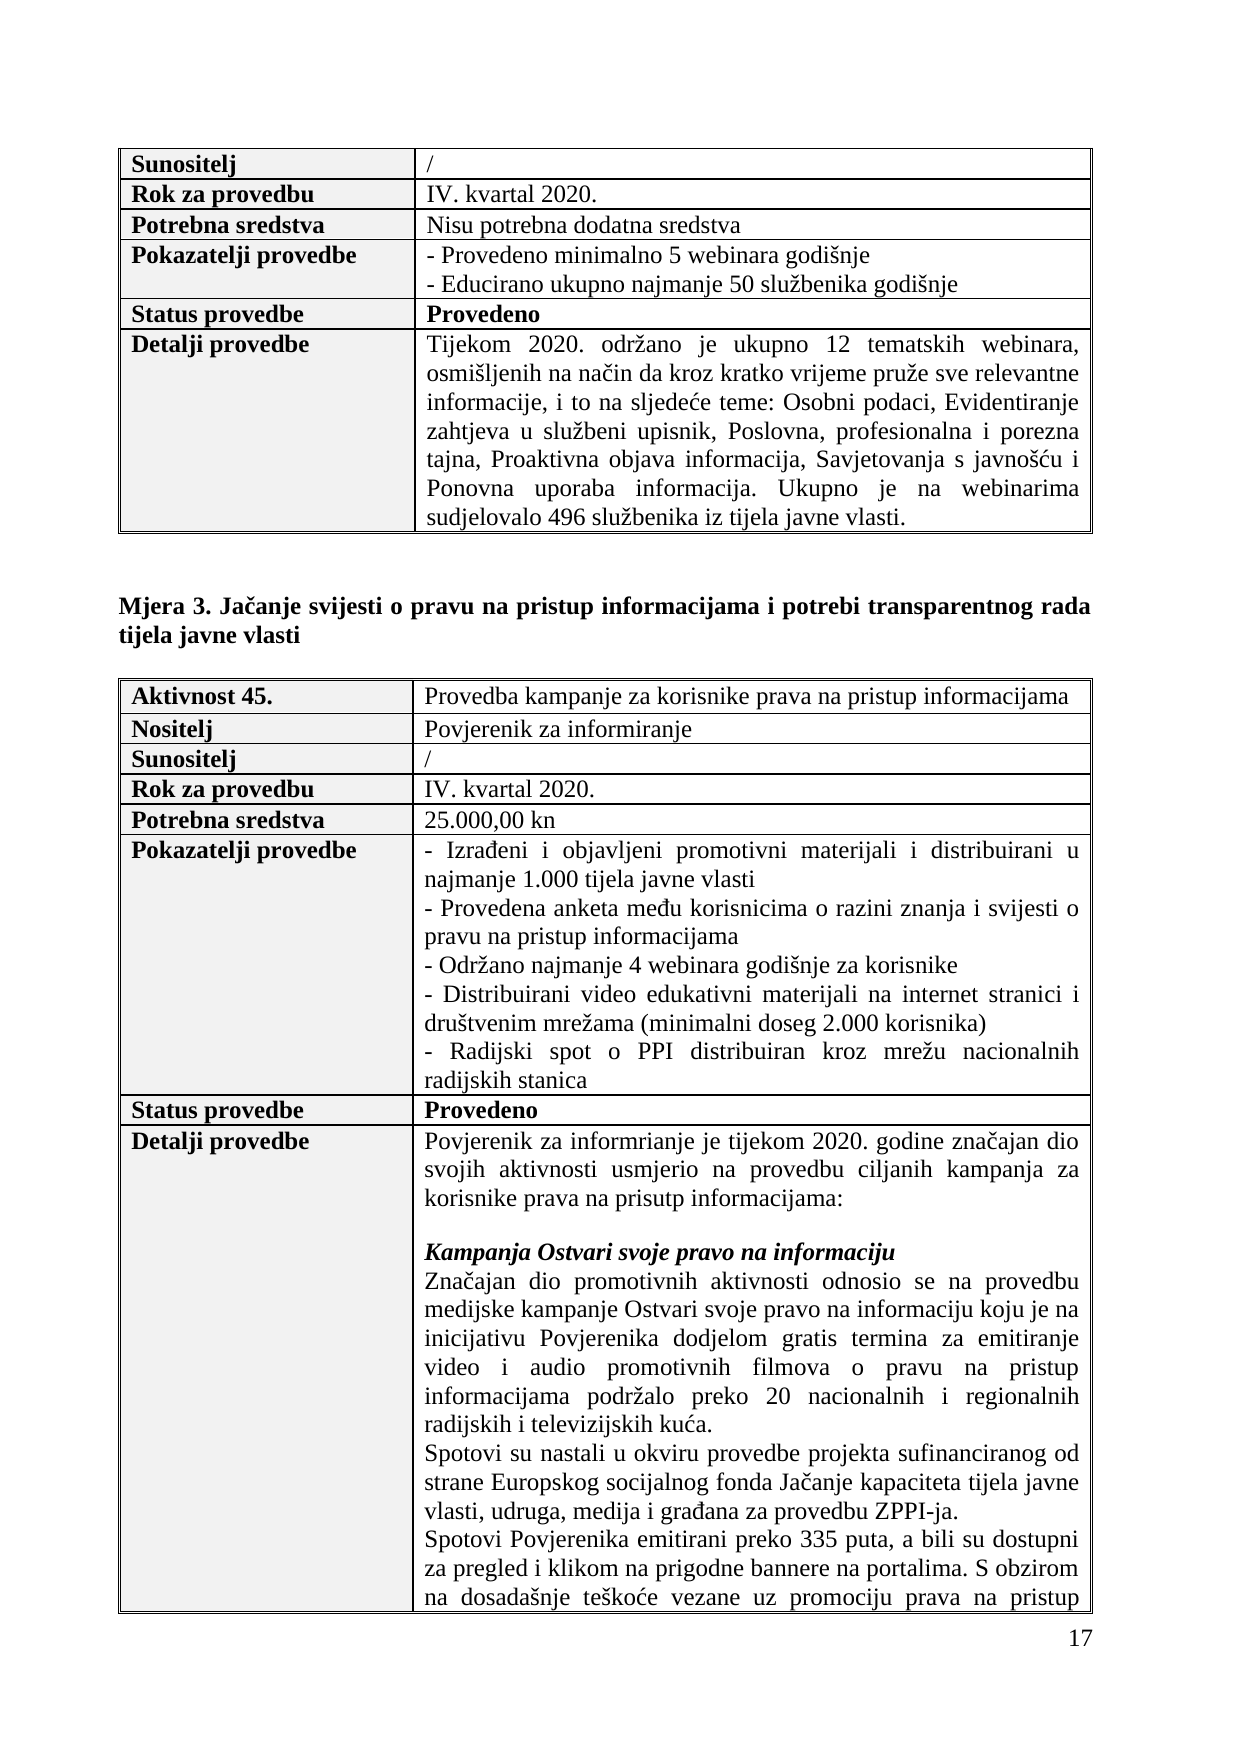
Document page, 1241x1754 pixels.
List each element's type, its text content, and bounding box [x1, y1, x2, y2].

table_cell Povjerenik za informiranje [414, 714, 1090, 743]
table_cell Rok za provedbu [121, 180, 414, 208]
table_cell - Provedeno minimalno 5 webinara godišnje - Educirano ukupno najmanje 50 službenika godišnje [416, 240, 1090, 298]
table_cell Sunositelj [121, 744, 412, 773]
table_cell Detalji provedbe [121, 1126, 412, 1611]
table_cell IV. kvartal 2020. [414, 775, 1090, 803]
table_cell IV. kvartal 2020. [416, 180, 1090, 208]
table_header Provedba kampanje za korisnike prava na pristup informacijama [414, 681, 1090, 712]
table_cell / [416, 149, 1090, 178]
table_cell Potrebna sredstva [121, 210, 414, 238]
table_cell Status provedbe [121, 1096, 412, 1124]
table_cell 25.000,00 kn [414, 805, 1090, 834]
table_cell Rok za provedbu [121, 775, 412, 803]
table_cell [414, 1126, 1090, 1611]
table_cell Nositelj [121, 714, 412, 743]
table_cell Tijekom 2020. održano je ukupno 12 tematskih webinara, osmišljenih na način da kroz kratko vrijeme pruže sve relevantne informacije, i to na sljedeće teme: Osobni podaci, Evidentiranje zahtjeva u službeni upisnik, Poslovna, profesionalna i porezna tajna, Proaktivna objava informacija, Savjetovanja s javnošću i Ponovna uporaba informacija. Ukupno je na webinarima sudjelovalo 496 službenika iz tijela javne vlasti. [416, 330, 1090, 531]
table_cell - Izrađeni i objavljeni promotivni materijali i distribuirani u najmanje 1.000 tijela javne vlasti - Provedena anketa među korisnicima o razini znanja i svijesti o pravu na pristup informacijama - Održano najmanje 4 webinara godišnje za korisnike - Distribuirani video edukativni materijali na internet stranici i društvenim mrežama (minimalni doseg 2.000 korisnika) - Radijski spot o PPI distribuiran kroz mrežu nacionalnih radijskih stanica [414, 835, 1090, 1094]
table_cell Status provedbe [121, 299, 414, 328]
table_cell Sunositelj [121, 149, 414, 178]
table_cell / [414, 744, 1090, 773]
table_header Aktivnost 45. [121, 681, 412, 712]
table_cell Detalji provedbe [121, 330, 414, 531]
table_cell Provedeno [414, 1096, 1090, 1124]
table_cell Provedeno [416, 299, 1090, 328]
table_cell Pokazatelji provedbe [121, 835, 412, 1094]
table_cell Potrebna sredstva [121, 805, 412, 834]
text Mjera 3. Jačanje svijesti o pravu na pristup informacijama i potrebi transparentnog rada tijela javne vlasti [118, 591, 1093, 649]
table_cell Pokazatelji provedbe [121, 240, 414, 298]
table_cell Nisu potrebna dodatna sredstva [416, 210, 1090, 238]
